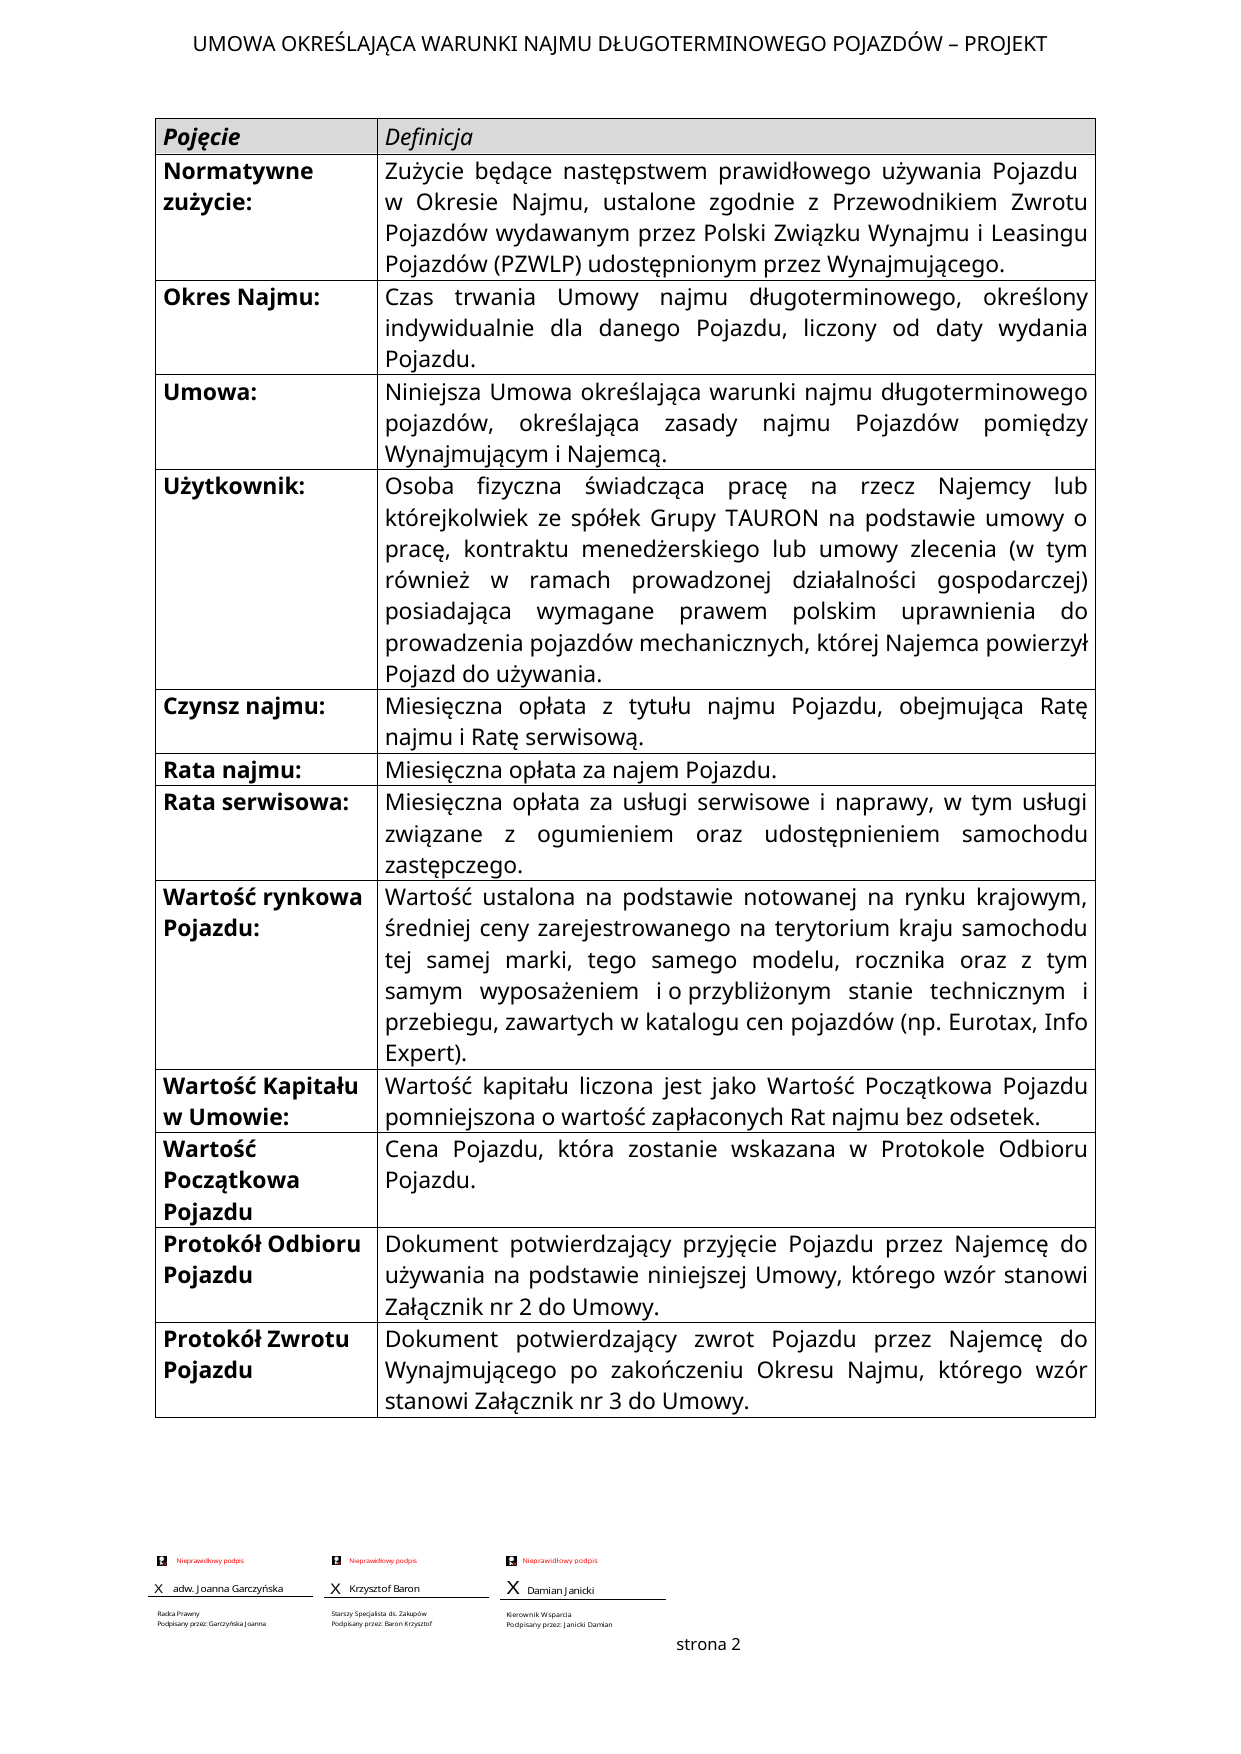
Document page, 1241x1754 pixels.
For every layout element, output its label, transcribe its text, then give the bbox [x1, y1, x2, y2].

table_cell Użytkownik: [156, 470, 377, 689]
table_cell Rata serwisowa: [156, 786, 377, 880]
table_cell Protokół Zwrotu Pojazdu [156, 1323, 377, 1417]
table_cell Miesięczna opłata za najem Pojazdu. [378, 754, 1095, 785]
table_cell Miesięczna opłata z tytułu najmu Pojazdu, obejmująca Ratę najmu i Ratę serwisową. [378, 690, 1095, 752]
table_cell Okres Najmu: [156, 281, 377, 374]
table_cell Niniejsza Umowa określająca warunki najmu długoterminowego pojazdów, określająca zasady najmu Pojazdów pomiędzy Wynajmującym i Najemcą. [378, 375, 1095, 469]
table_cell Umowa: [156, 375, 377, 469]
table_header Definicja [378, 119, 1095, 153]
table_header Pojęcie [156, 119, 377, 153]
table_cell Dokument potwierdzający przyjęcie Pojazdu przez Najemcę do używania na podstawie niniejszej Umowy, którego wzór stanowi Załącznik nr 2 do Umowy. [378, 1228, 1095, 1322]
table_cell Miesięczna opłata za usługi serwisowe i naprawy, w tym usługi związane z ogumieniem oraz udostępnieniem samochodu zastępczego. [378, 786, 1095, 880]
table_cell Wartość Początkowa Pojazdu [156, 1133, 377, 1227]
table_cell Wartość Kapitału w Umowie: [156, 1070, 377, 1132]
table_cell Normatywne zużycie: [156, 155, 377, 279]
table_cell Protokół Odbioru Pojazdu [156, 1228, 377, 1322]
table_cell Wartość rynkowa Pojazdu: [156, 881, 377, 1069]
table_cell Rata najmu: [156, 754, 377, 785]
table_cell Zużycie będące następstwem prawidłowego używania Pojazdu w Okresie Najmu, ustalone zgodnie z Przewodnikiem Zwrotu Pojazdów wydawanym przez Polski Związku Wynajmu i Leasingu Pojazdów (PZWLP) udostępnionym przez Wynajmującego. [378, 155, 1095, 279]
table_cell Wartość kapitału liczona jest jako Wartość Początkowa Pojazdu pomniejszona o wartość zapłaconych Rat najmu bez odsetek. [378, 1070, 1095, 1132]
table_cell Czas trwania Umowy najmu długoterminowego, określony indywidualnie dla danego Pojazdu, liczony od daty wydania Pojazdu. [378, 281, 1095, 374]
table_cell Dokument potwierdzający zwrot Pojazdu przez Najemcę do Wynajmującego po zakończeniu Okresu Najmu, którego wzór stanowi Załącznik nr 3 do Umowy. [378, 1323, 1095, 1417]
table_cell Wartość ustalona na podstawie notowanej na rynku krajowym, średniej ceny zarejestrowanego na terytorium kraju samochodu tej samej marki, tego samego modelu, rocznika oraz z tym samym wyposażeniem i o przybliżonym stanie technicznym i przebiegu, zawartych w katalogu cen pojazdów (np. Eurotax, Info Expert). [378, 881, 1095, 1069]
table_cell Czynsz najmu: [156, 690, 377, 752]
table_cell Cena Pojazdu, która zostanie wskazana w Protokole Odbioru Pojazdu. [378, 1133, 1095, 1227]
table_cell Osoba fizyczna świadcząca pracę na rzecz Najemcy lub którejkolwiek ze spółek Grupy TAURON na podstawie umowy o pracę, kontraktu menedżerskiego lub umowy zlecenia (w tym również w ramach prowadzonej działalności gospodarczej) posiadająca wymagane prawem polskim uprawnienia do prowadzenia pojazdów mechanicznych, której Najemca powierzył Pojazd do używania. [378, 470, 1095, 689]
